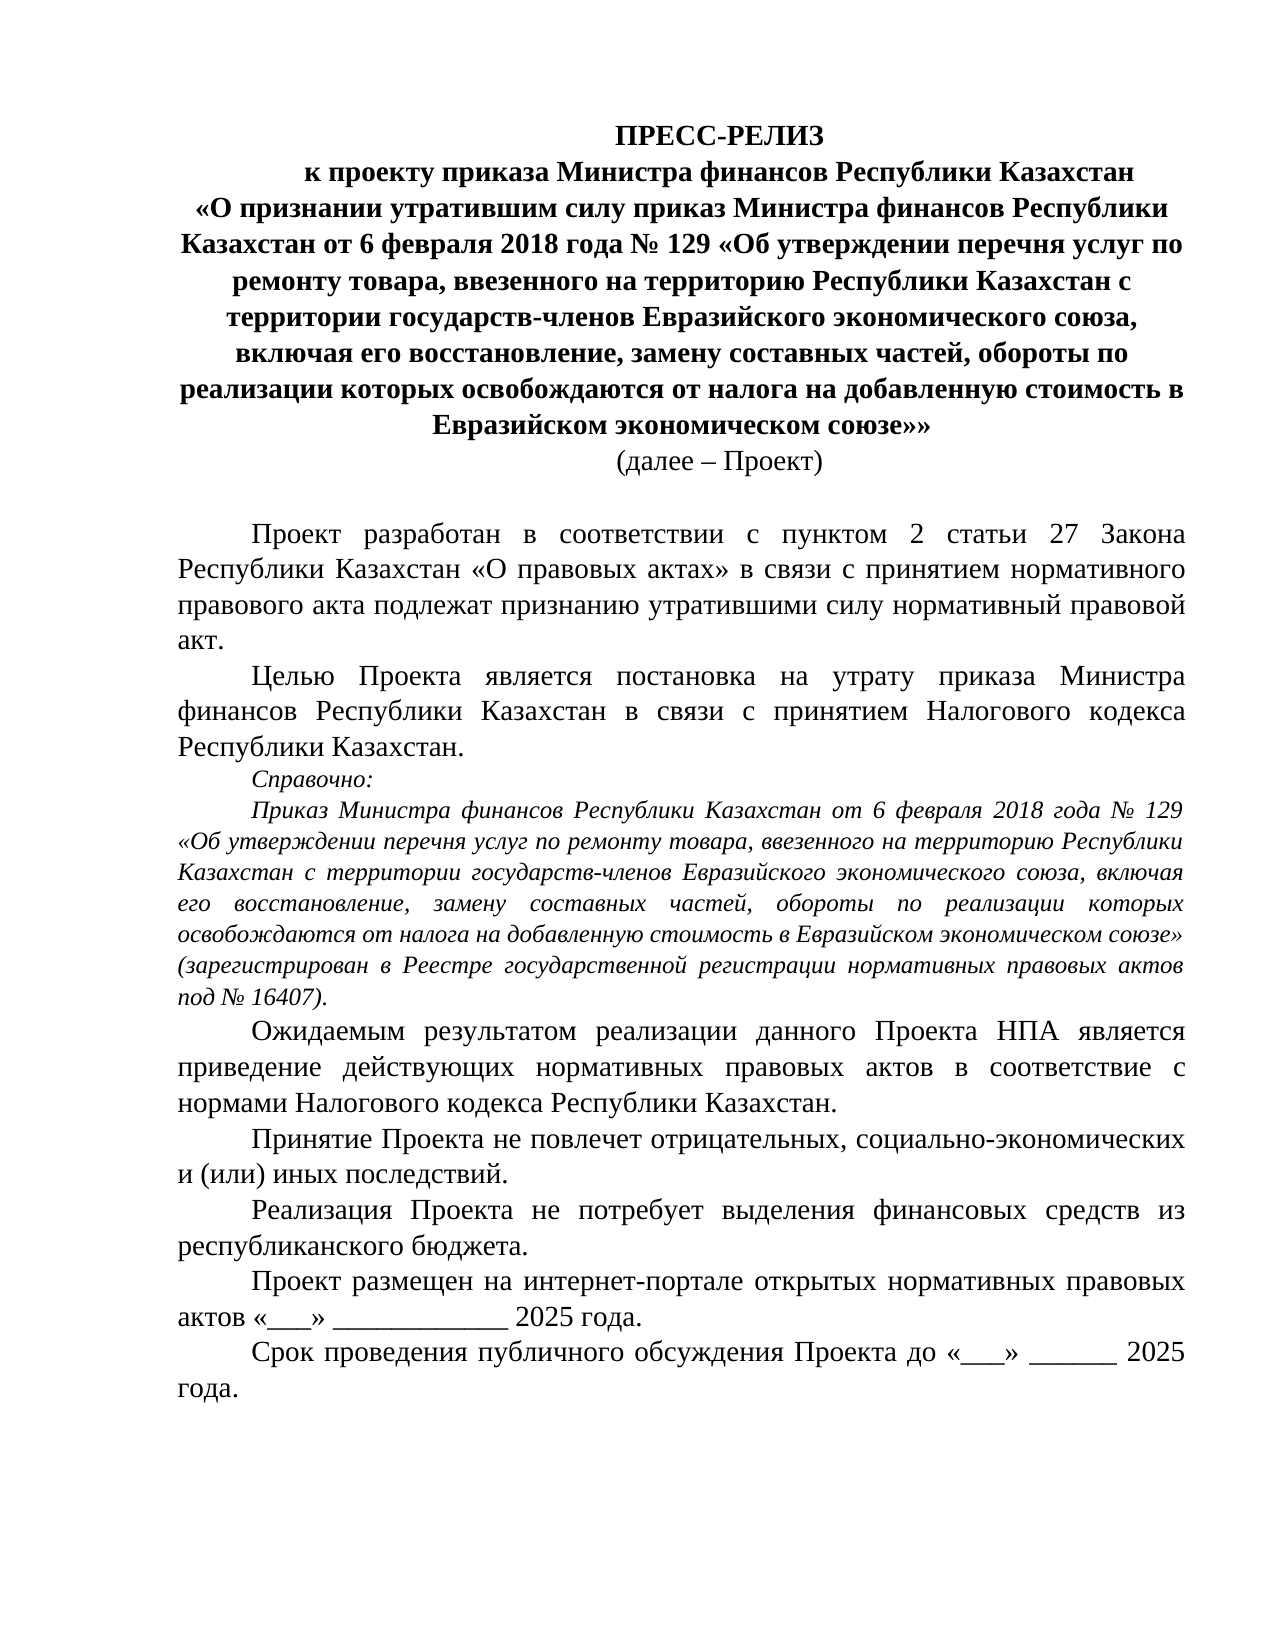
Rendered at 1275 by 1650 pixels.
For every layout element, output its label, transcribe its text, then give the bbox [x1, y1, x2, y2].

text Проект разработан в соответствии с пунктом 2 статьи 27 Закона Республики Казахстан «О правовых актах» в связи с принятием нормативного правового акта подлежат признанию утратившими силу нормативный правовой акт. [177, 516, 1186, 656]
text к проекту приказа Министра финансов Республики Казахстан «О признании утратившим силу приказ Министра финансов Республики Казахстан от 6 февраля 2018 года № 129 «Об утверждении перечня услуг по ремонту товара, ввезенного на территорию Республики Казахстан с территории государств-членов Евразийского экономического союза, включая его восстановление, замену составных частей, обороты по реализации которых освобождаются от налога на добавленную стоимость в Евразийском экономическом союзе»» [177, 154, 1186, 441]
text Ожидаемым результатом реализации данного Проекта НПА является приведение действующих нормативных правовых актов в соответствие с нормами Налогового кодекса Республики Казахстан. [177, 1013, 1186, 1118]
text Реализация Проекта не потребует выделения финансовых средств из республиканского бюджета. [177, 1192, 1186, 1261]
text Принятие Проекта не повлечет отрицательных, социально-экономических и (или) иных последствий. [177, 1121, 1186, 1190]
text Срок проведения публичного обсуждения Проекта до «___» ______ 2025 года. [177, 1334, 1186, 1403]
text Справочно: [177, 764, 1186, 793]
text Проект размещен на интернет-портале открытых нормативных правовых актов «___» ____________ 2025 года. [177, 1263, 1186, 1332]
text Приказ Министра финансов Республики Казахстан от 6 февраля 2018 года № 129 «Об утверждении перечня услуг по ремонту товара, ввезенного на территорию Республики Казахстан с территории государств-членов Евразийского экономического союза, включая его восстановление, замену составных частей, обороты по реализации которых освобождаются от налога на добавленную стоимость в Евразийском экономическом союзе» (зарегистрирован в Реестре государственной регистрации нормативных правовых актов под № 16407). [177, 795, 1186, 1010]
text (далее – Проект) [177, 443, 1186, 477]
text Целью Проекта является постановка на утрату приказа Министра финансов Республики Казахстан в связи с принятием Налогового кодекса Республики Казахстан. [177, 658, 1186, 762]
text ПРЕСС-РЕЛИЗ [177, 118, 1186, 152]
